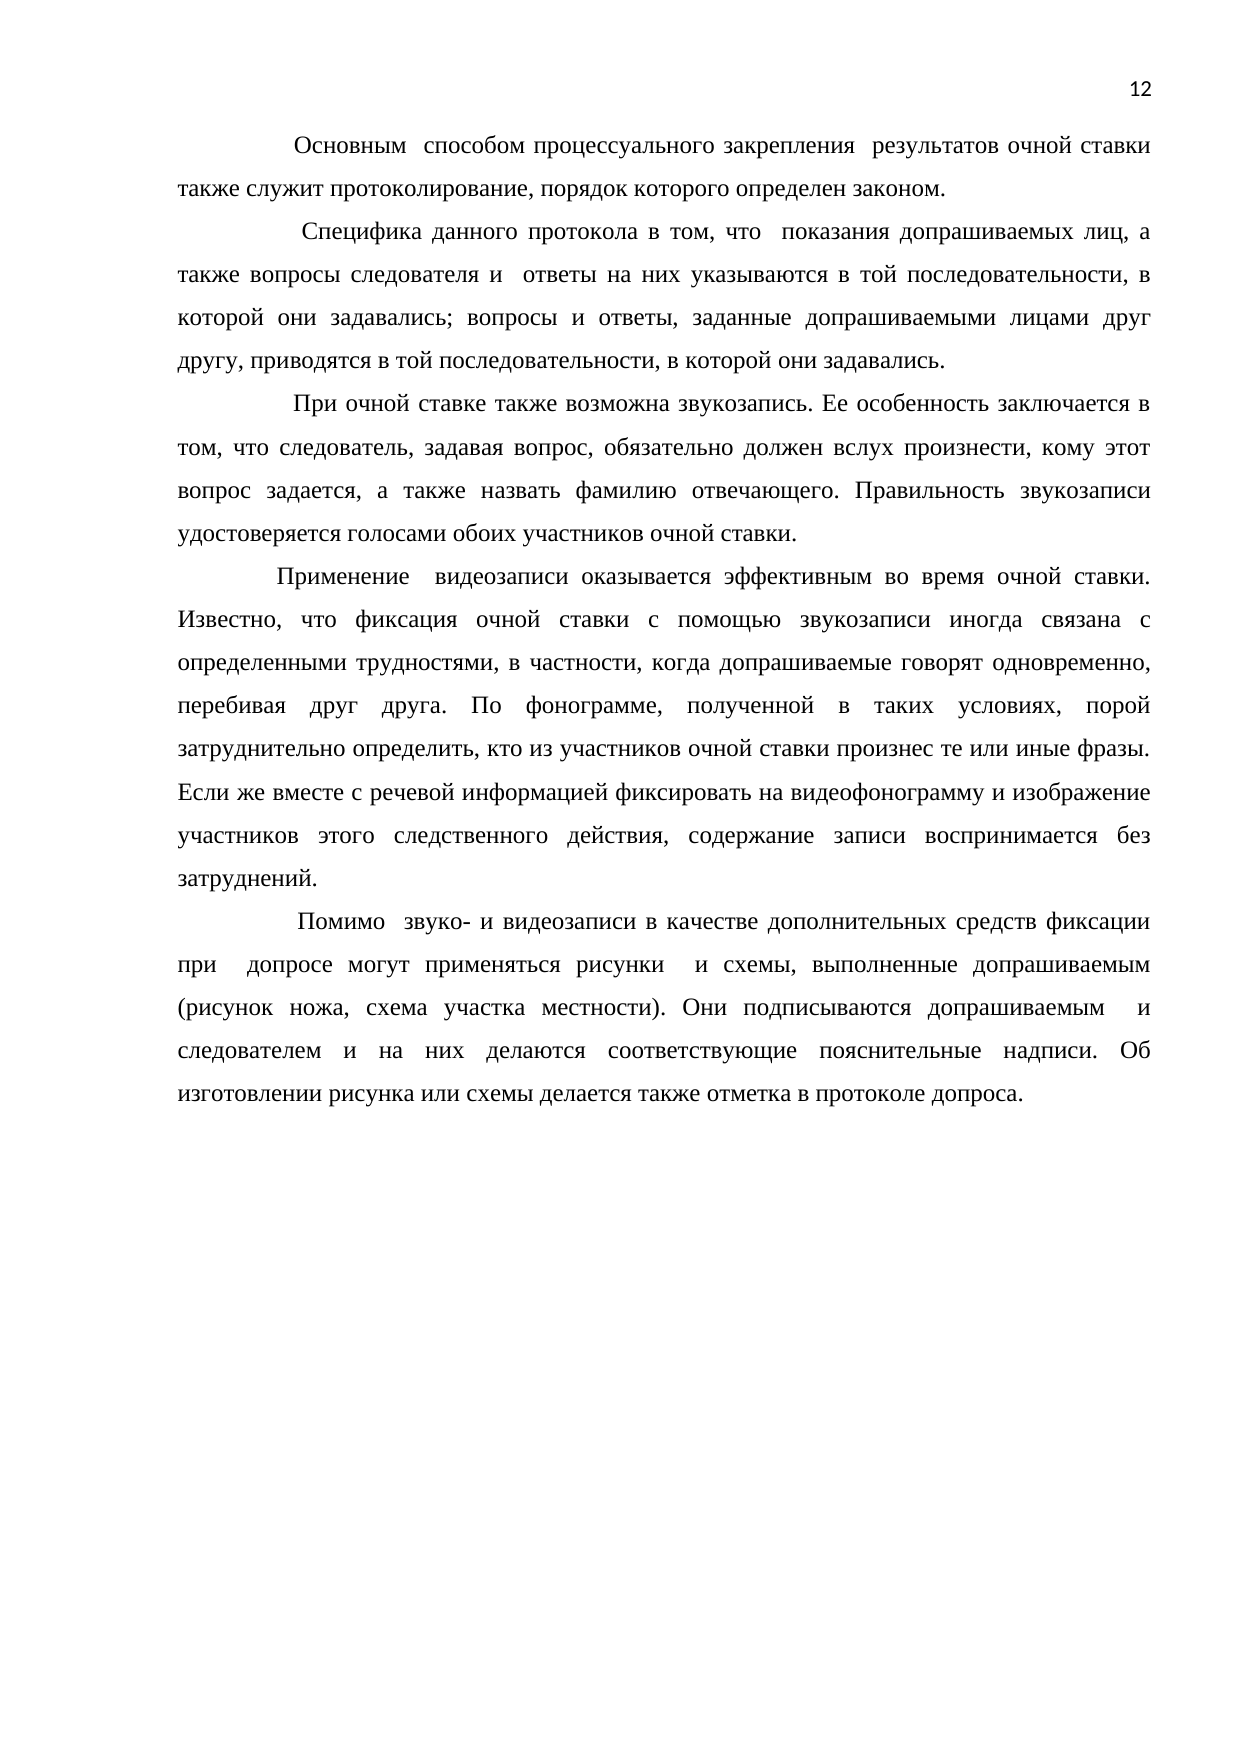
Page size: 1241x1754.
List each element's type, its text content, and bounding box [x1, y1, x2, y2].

text При очной ставке также возможна звукозапись. Ее особенность заключается в том, что следователь, задавая вопрос, обязательно должен вслух произнести, кому этот вопрос задается, а также назвать фамилию отвечающего. Правильность звукозаписи удостоверяется голосами обоих участников очной ставки. [177, 388, 1152, 547]
text Основным способом процессуального закрепления результатов очной ставки также служит протоколирование, порядок которого определен законом. [177, 130, 1152, 202]
text Применение видеозаписи оказывается эффективным во время очной ставки. Известно, что фиксация очной ставки с помощью звукозаписи иногда связана с определенными трудностями, в частности, когда допрашиваемые говорят одновременно, перебивая друг друга. По фонограмме, полученной в таких условиях, порой затруднительно определить, кто из участников очной ставки произнес те или иные фразы. Если же вместе с речевой информацией фиксировать на видеофонограмму и изображение участников этого следственного действия, содержание записи воспринимается без затруднений. [177, 561, 1152, 892]
text Помимо звуко- и видеозаписи в качестве дополнительных средств фиксации при допросе могут применяться рисунки и схемы, выполненные допрашиваемым (рисунок ножа, схема участка местности). Они подписываются допрашиваемым и следователем и на них делаются соответствующие пояснительные надписи. Об изготовлении рисунка или схемы делается также отметка в протоколе допроса. [177, 906, 1152, 1107]
text Специфика данного протокола в том, что показания допрашиваемых лиц, а также вопросы следователя и ответы на них указываются в той последовательности, в которой они задавались; вопросы и ответы, заданные допрашиваемыми лицами друг другу, приводятся в той последовательности, в которой они задавались. [177, 216, 1152, 374]
